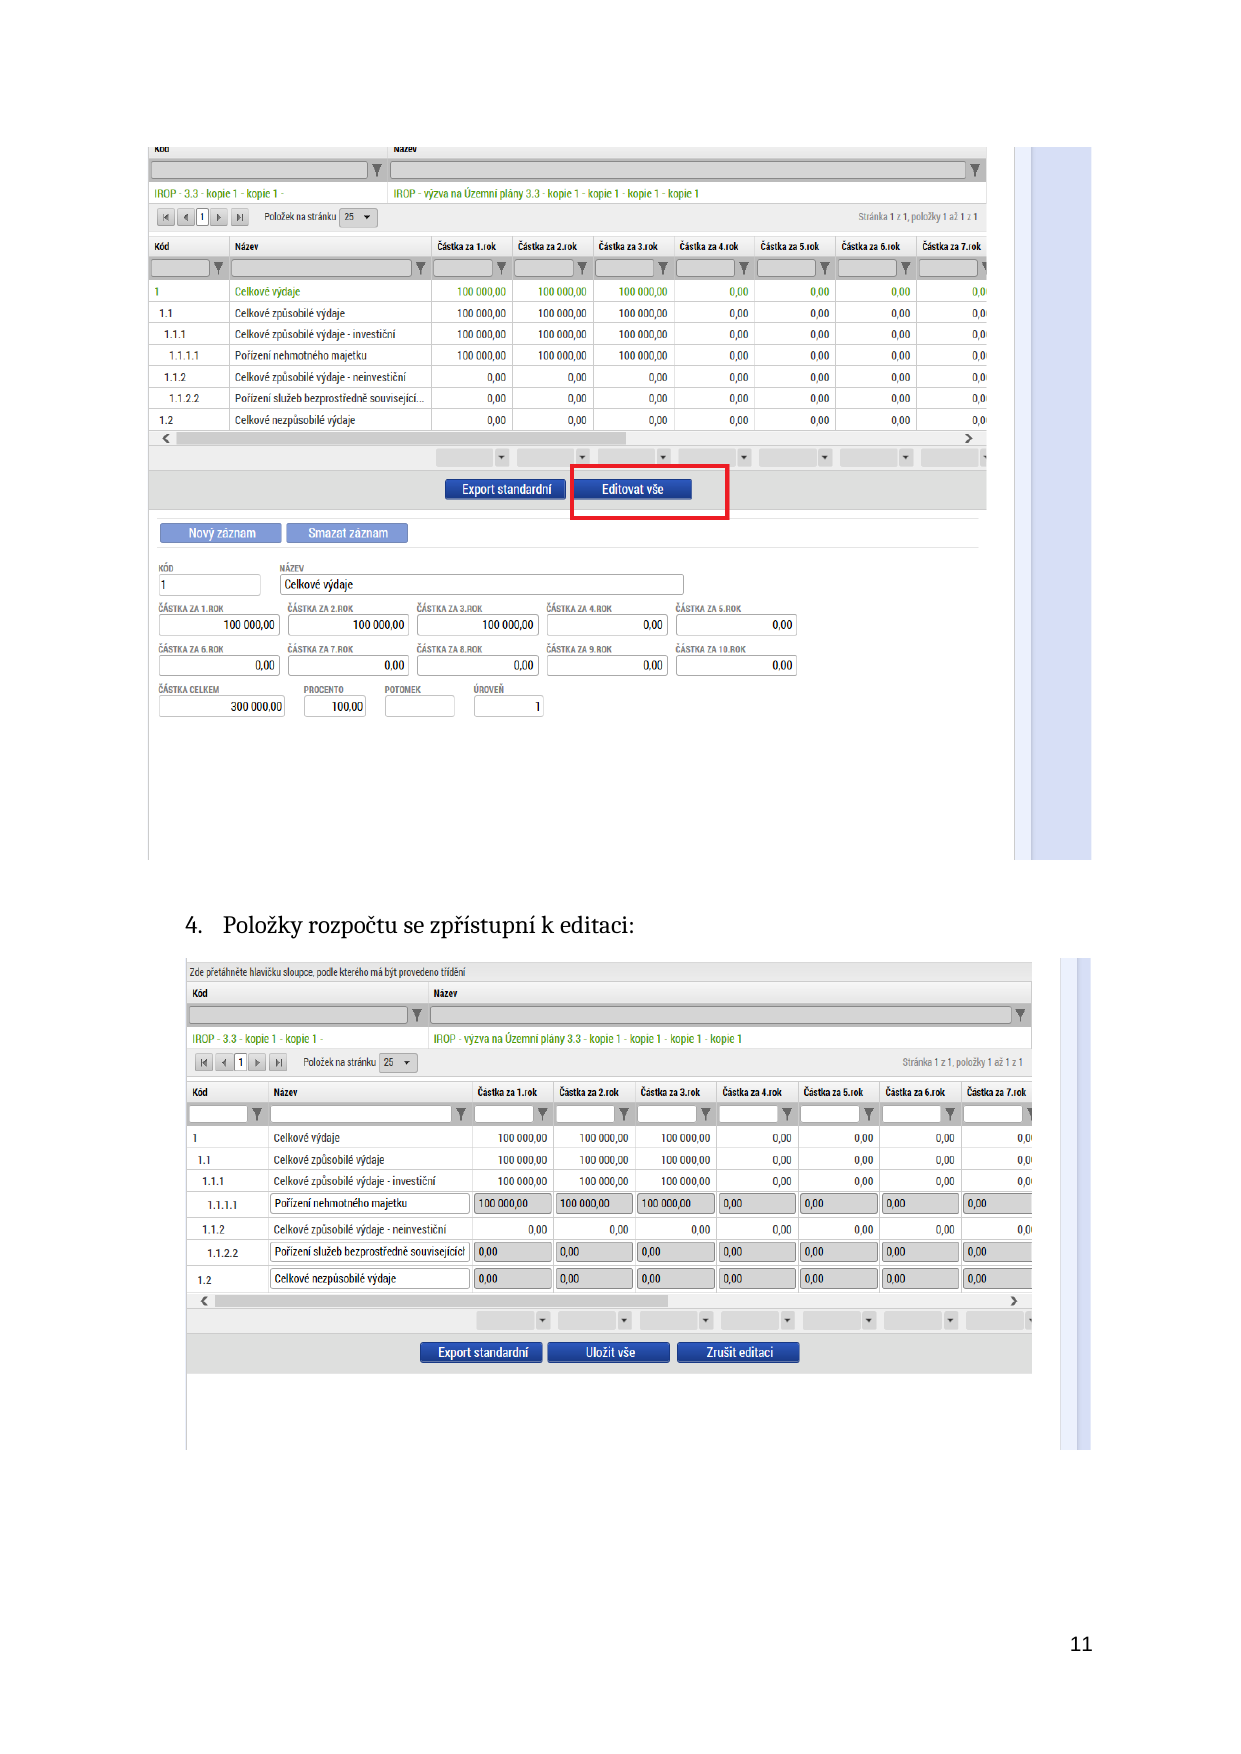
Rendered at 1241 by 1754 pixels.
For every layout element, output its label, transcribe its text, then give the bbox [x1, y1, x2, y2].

picture [147, 147, 1092, 860]
list Položky rozpočtu se zpřístupní k editaci: [185, 911, 1093, 940]
picture [185, 958, 1091, 1450]
